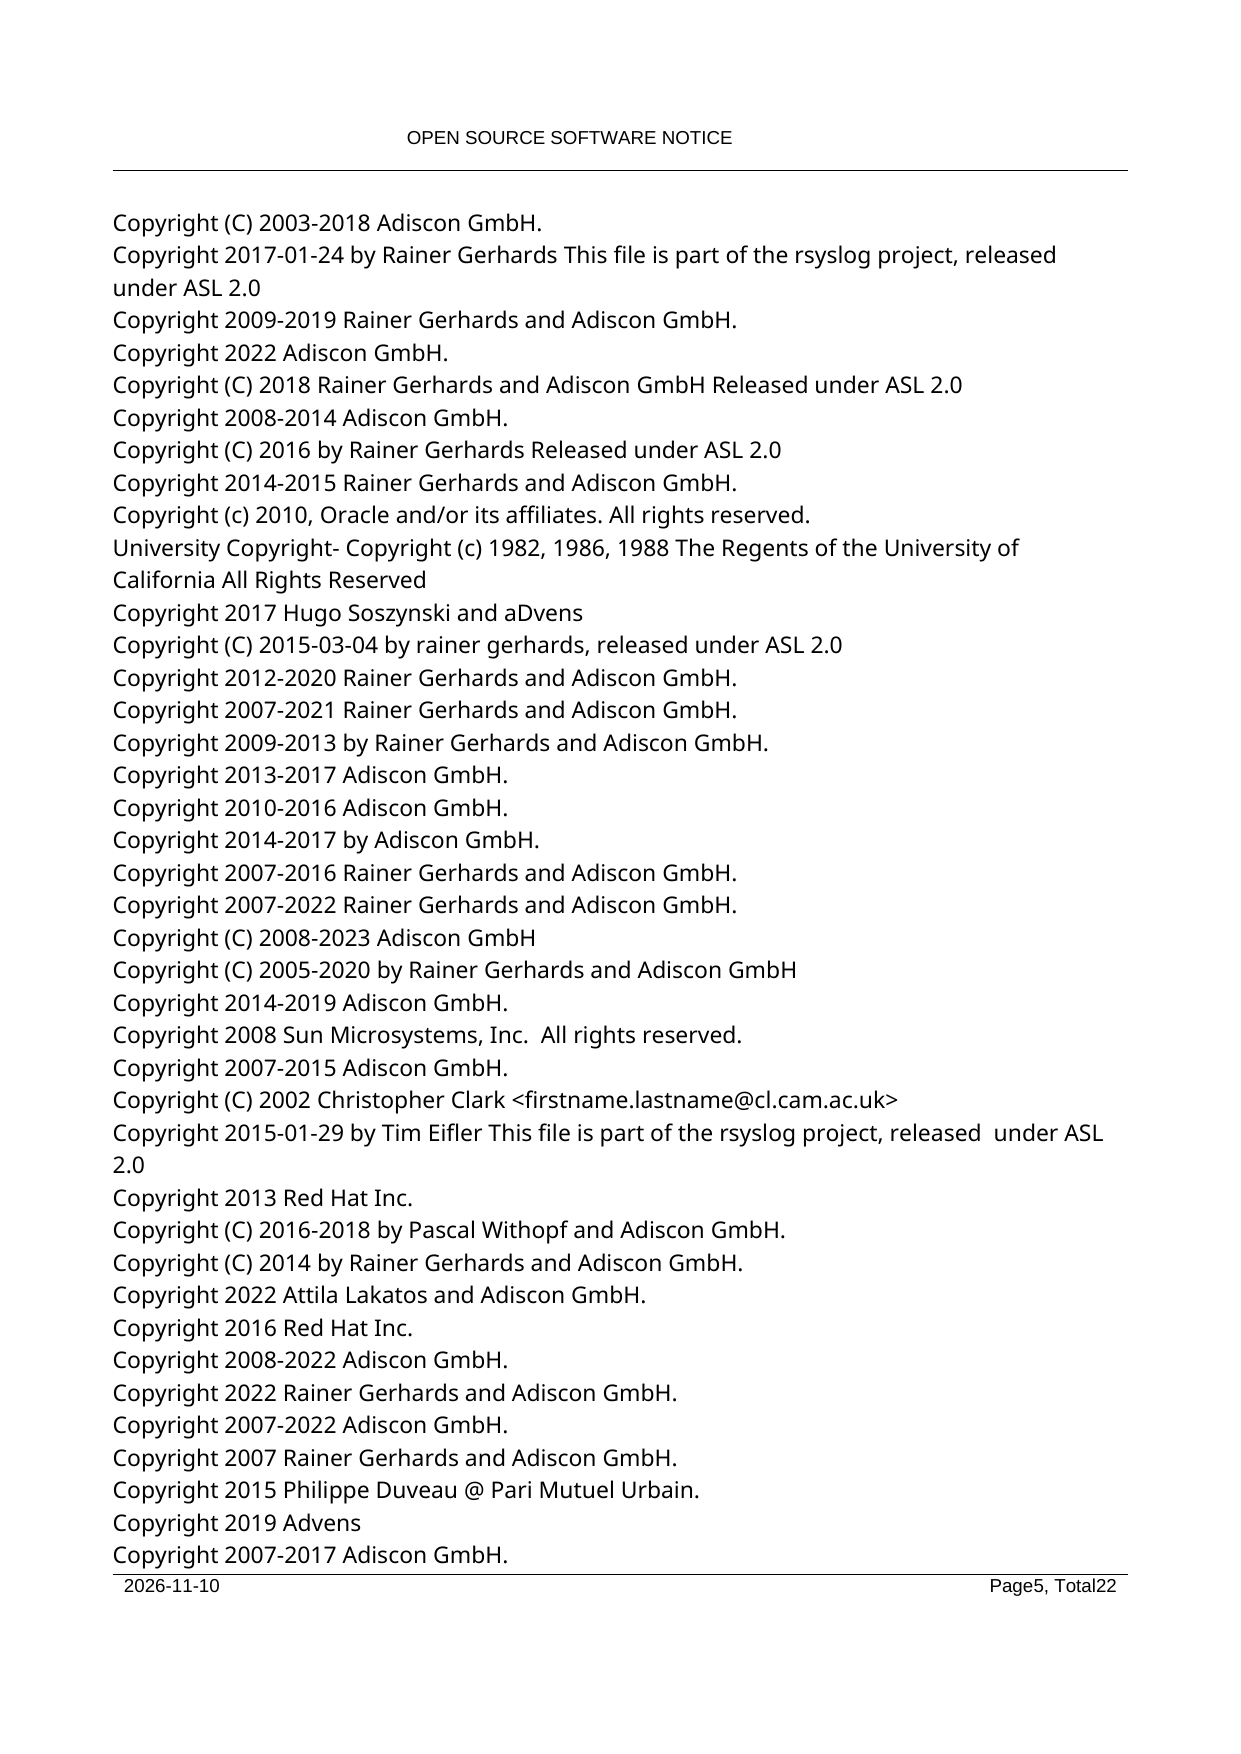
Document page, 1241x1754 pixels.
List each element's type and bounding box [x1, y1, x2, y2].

text [112, 206, 1128, 1571]
